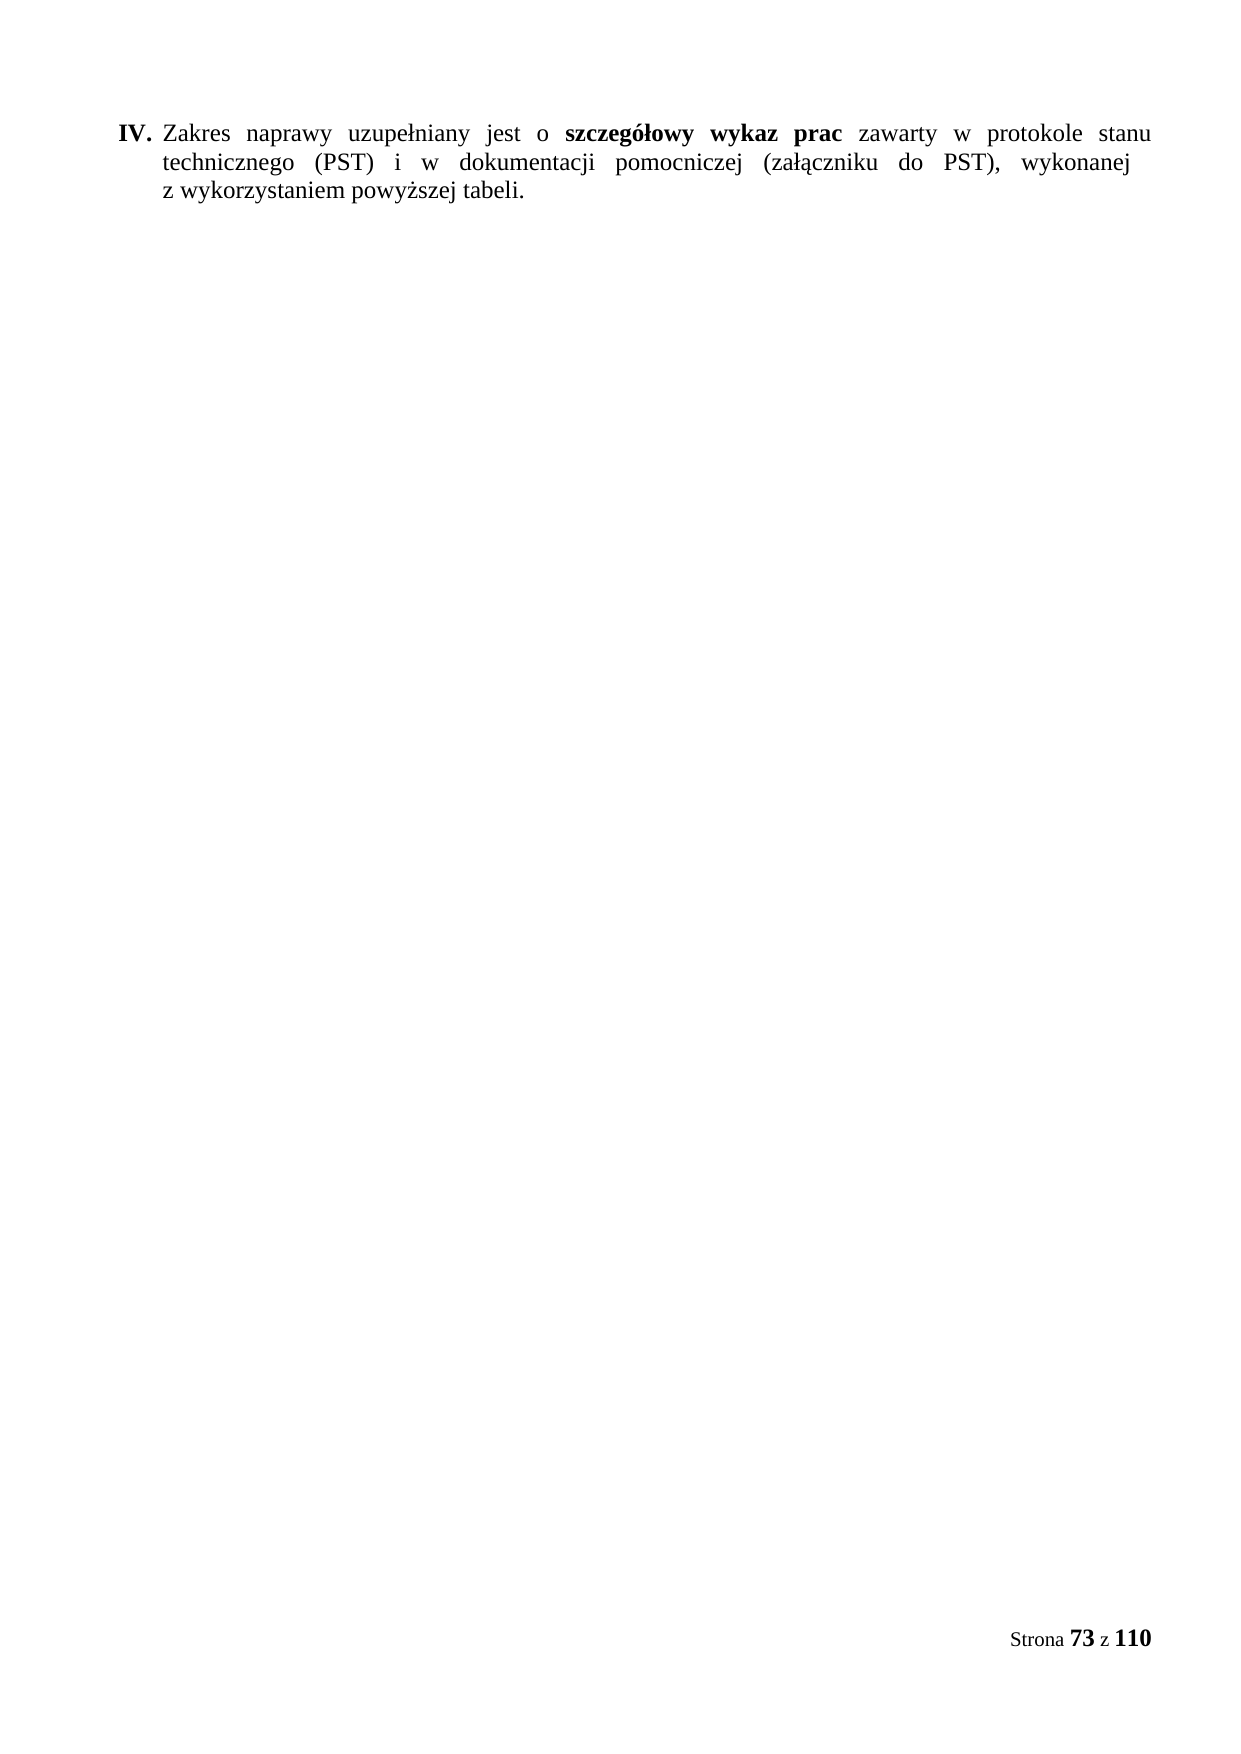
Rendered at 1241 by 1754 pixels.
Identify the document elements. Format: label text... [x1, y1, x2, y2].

text IV. Zakres naprawy uzupełniany jest o szczegółowy wykaz prac zawarty w protokole stanu technicznego (PST) i w dokumentacji pomocniczej (załączniku do PST), wykonanej z wykorzystaniem powyższej tabeli. [118, 118, 1152, 204]
